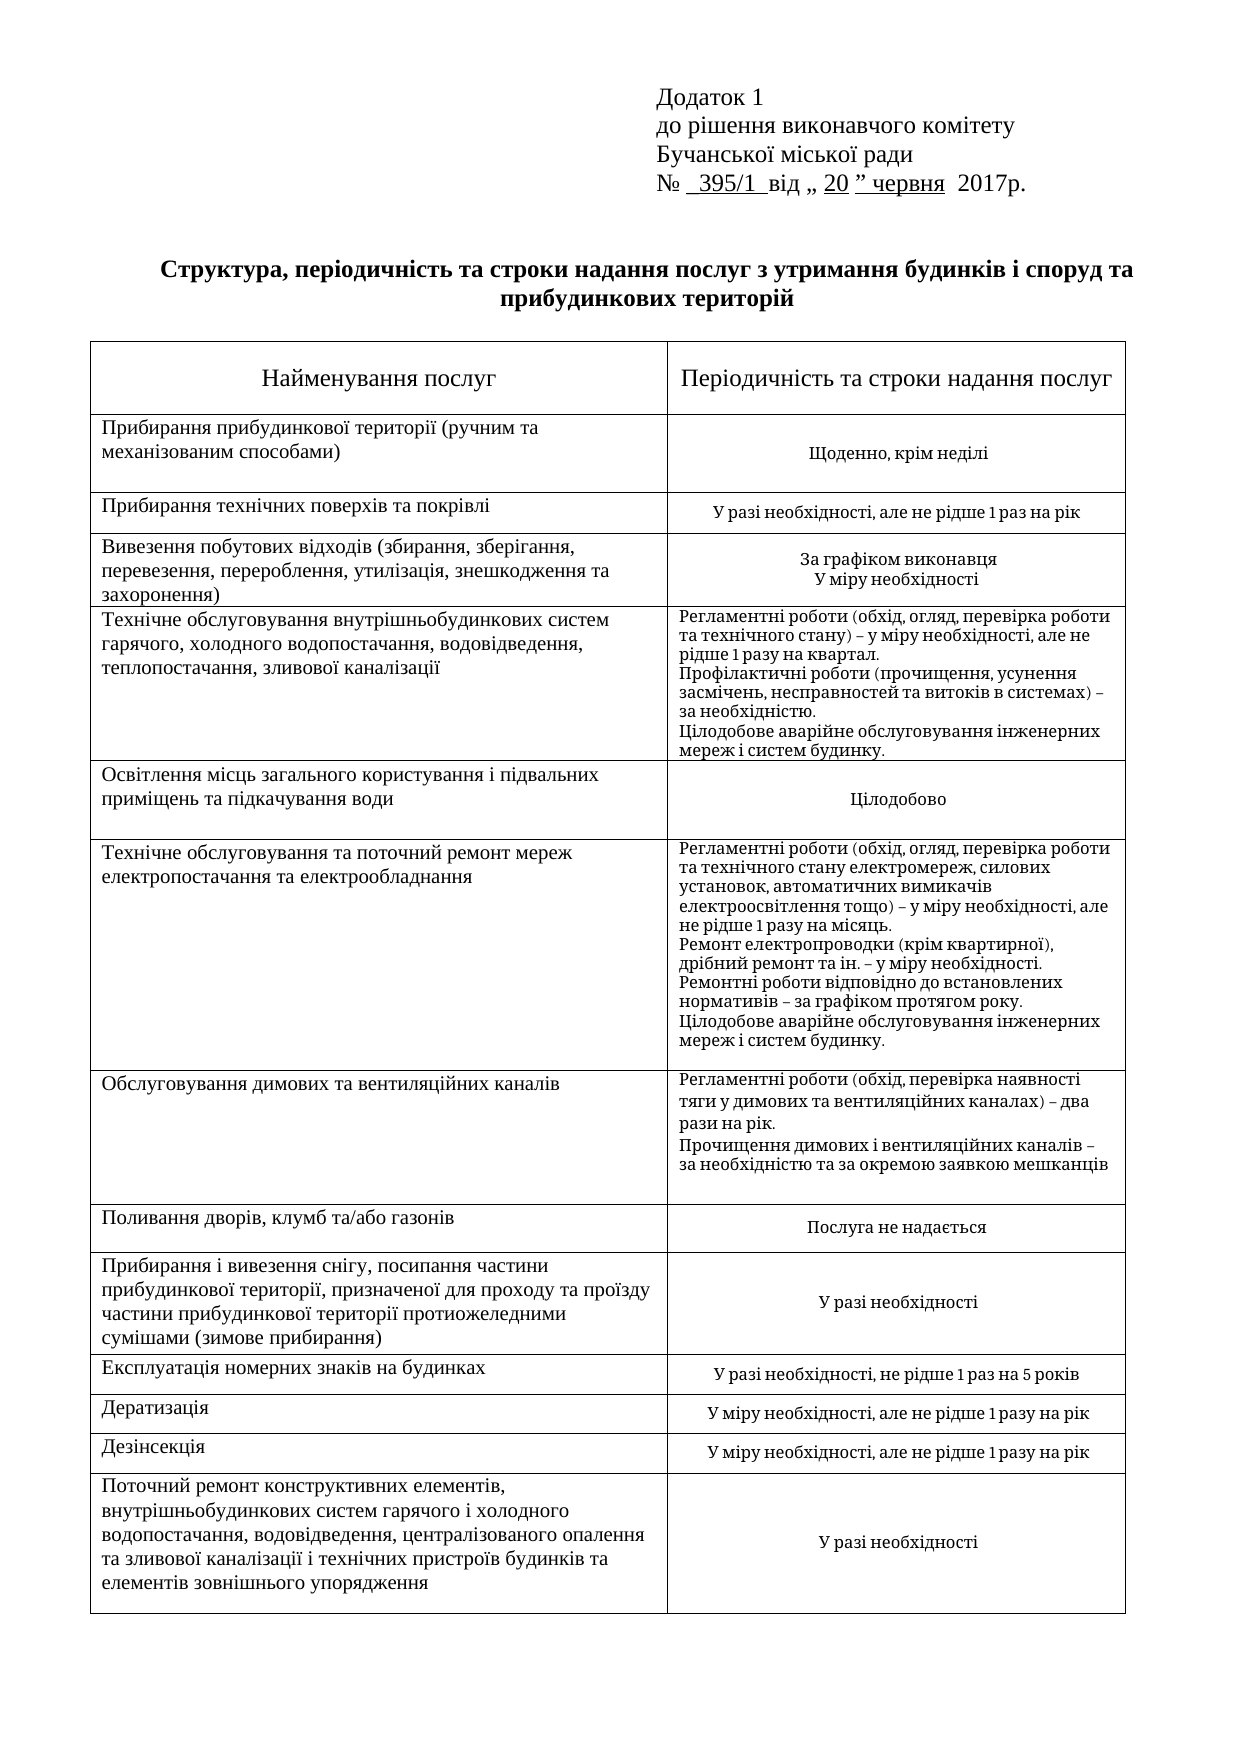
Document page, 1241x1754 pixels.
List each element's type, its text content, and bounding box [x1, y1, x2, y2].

text № _395/1 від „ 20 ” червня 2017р. [159, 168, 1128, 197]
table_cell Послуга не надається [668, 1205, 1125, 1252]
table_cell За графіком виконавця У міру необхідності [668, 534, 1125, 606]
table_cell У міру необхідності, але не рідше 1 разу на рік [668, 1395, 1125, 1433]
table_cell Поливання дворів, клумб та/або газонів [91, 1205, 667, 1252]
table_header Періодичність та строки надання послуг [668, 342, 1125, 414]
table_cell Цілодобово [668, 761, 1125, 838]
table_cell Прибирання і вивезення снігу, посипання частини прибудинкової території, призначеної для проходу та проїзду частини прибудинкової території протиожеледними сумішами (зимове прибирання) [91, 1253, 667, 1354]
table_cell Регламентні роботи (обхід, перевірка наявності тяги у димових та вентиляційних каналах) – два рази на рік. Прочищення димових і вентиляційних каналів – за необхідністю та за окремою заявкою мешканців [668, 1071, 1125, 1204]
table_cell Регламентні роботи (обхід, огляд, перевірка роботи та технічного стану електромереж, силових установок, автоматичних вимикачів електроосвітлення тощо) – у міру необхідності, але не рідше 1 разу на місяць. Ремонт електропроводки (крім квартирної), дрібний ремонт та ін. – у міру необхідності. Ремонтні роботи відповідно до встановлених нормативів – за графіком протягом року. Цілодобове аварійне обслуговування інженерних мереж і систем будинку. [668, 840, 1125, 1069]
table_cell У разі необхідності [668, 1474, 1125, 1613]
table_cell Експлуатація номерних знаків на будинках [91, 1355, 667, 1394]
table_cell Технічне обслуговування та поточний ремонт мереж електропостачання та електрообладнання [91, 840, 667, 1069]
table_cell Дератизація [91, 1395, 667, 1433]
text Додаток 1 [159, 82, 1128, 111]
table_cell Прибирання технічних поверхів та покрівлі [91, 493, 667, 533]
text до рішення виконавчого комітету [159, 111, 1128, 139]
table_cell Прибирання прибудинкової території (ручним та механізованим способами) [91, 415, 667, 492]
text Бучанської міської ради [159, 139, 1128, 168]
table_cell Обслуговування димових та вентиляційних каналів [91, 1071, 667, 1204]
table_cell Поточний ремонт конструктивних елементів, внутрішньобудинкових систем гарячого і холодного водопостачання, водовідведення, централізованого опалення та зливової каналізації і технічних пристроїв будинків та елементів зовнішнього упорядження [91, 1474, 667, 1613]
table_cell Технічне обслуговування внутрішньобудинкових систем гарячого, холодного водопостачання, водовідведення, теплопостачання, зливової каналізації [91, 607, 667, 760]
table_cell У міру необхідності, але не рідше 1 разу на рік [668, 1434, 1125, 1472]
table_cell Регламентні роботи (обхід, огляд, перевірка роботи та технічного стану) – у міру необхідності, але не рідше 1 разу на квартал. Профілактичні роботи (прочищення, усунення засмічень, несправностей та витоків в системах) – за необхідністю. Цілодобове аварійне обслуговування інженерних мереж і систем будинку. [668, 607, 1125, 760]
text Структура, періодичність та строки надання послуг з утримання будинків і споруд та прибудинкових територій [119, 254, 1175, 312]
table_cell Освітлення місць загального користування і підвальних приміщень та підкачування води [91, 761, 667, 838]
table_cell Щоденно, крім неділі [668, 415, 1125, 492]
table_cell У разі необхідності, але не рідше 1 раз на рік [668, 493, 1125, 533]
table_cell У разі необхідності [668, 1253, 1125, 1354]
table_header Найменування послуг [91, 342, 667, 414]
table_cell У разі необхідності, не рідше 1 раз на 5 років [668, 1355, 1125, 1394]
table_cell Вивезення побутових відходів (збирання, зберігання, перевезення, перероблення, утилізація, знешкодження та захоронення) [91, 534, 667, 606]
table_cell Дезінсекція [91, 1434, 667, 1472]
